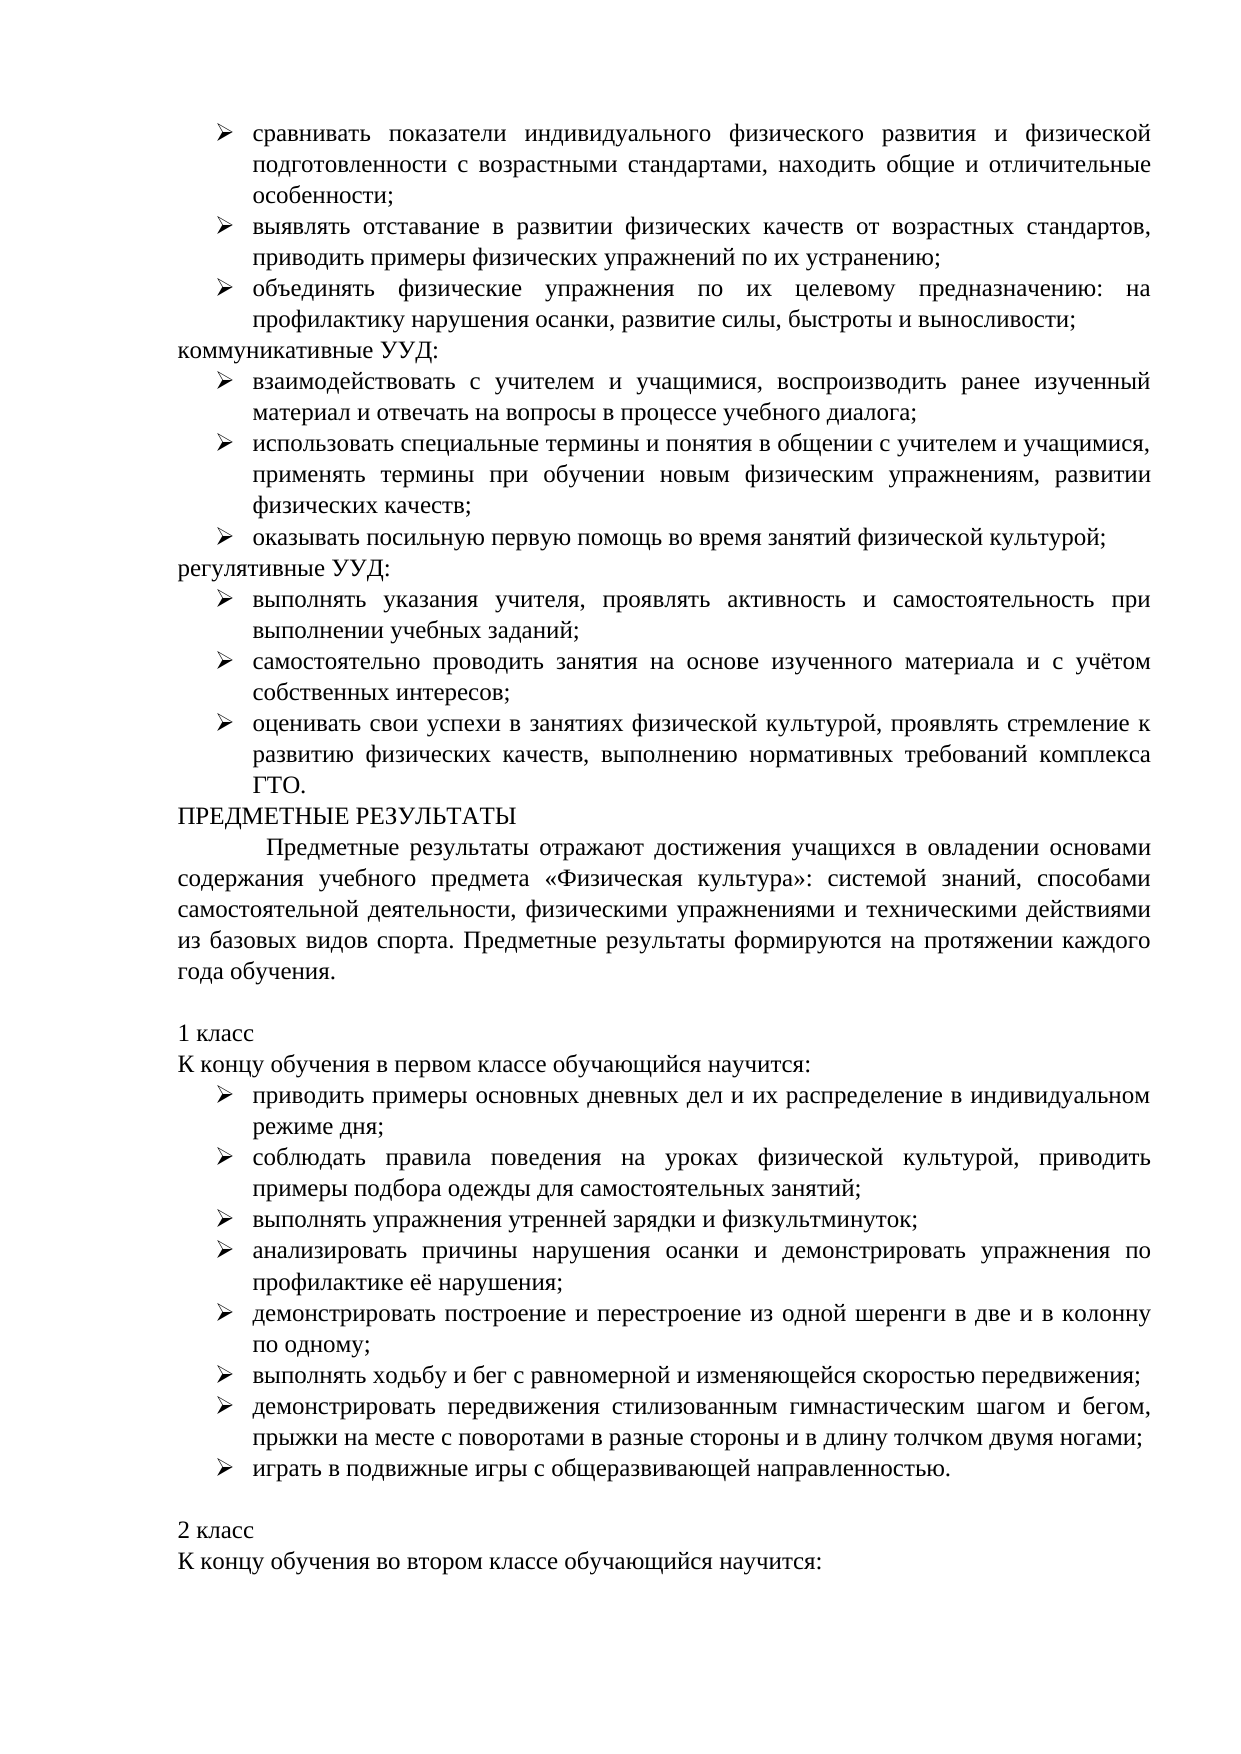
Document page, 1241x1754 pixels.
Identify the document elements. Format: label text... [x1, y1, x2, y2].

list демонстрировать построение и перестроение из одной шеренги в две и в колонну по одному; [215, 1298, 1152, 1357]
list демонстрировать передвижения стилизованным гимнастическим шагом и бегом, прыжки на месте с поворотами в разные стороны и в длину толчком двумя ногами; [215, 1391, 1152, 1451]
text ПРЕДМЕТНЫЕ РЕЗУЛЬТАТЫ [177, 801, 1152, 830]
text К концу обучения во втором классе обучающийся научится: [177, 1546, 1152, 1575]
text 1 класс [177, 1018, 1152, 1047]
list сравнивать показатели индивидуального физического развития и физической подготовленности с возрастными стандартами, находить общие и отличительные особенности; [215, 118, 1152, 209]
list приводить примеры основных дневных дел и их распределение в индивидуальном режиме дня; [215, 1080, 1152, 1140]
list выявлять отставание в развитии физических качеств от возрастных стандартов, приводить примеры физических упражнений по их устранению; [215, 211, 1152, 271]
list взаимодействовать с учителем и учащимися, воспроизводить ранее изученный материал и отвечать на вопросы в процессе учебного диалога; [215, 366, 1152, 426]
list самостоятельно проводить занятия на основе изученного материала и с учётом собственных интересов; [215, 646, 1152, 706]
text 2 класс [177, 1515, 1152, 1544]
list соблюдать правила поведения на уроках физической культурой, приводить примеры подбора одежды для самостоятельных занятий; [215, 1142, 1152, 1202]
list объединять физические упражнения по их целевому предназначению: на профилактику нарушения осанки, развитие силы, быстроты и выносливости; [215, 273, 1152, 333]
list анализировать причины нарушения осанки и демонстрировать упражнения по профилактике её нарушения; [215, 1236, 1152, 1295]
list оказывать посильную первую помощь во время занятий физической культурой; [215, 522, 1152, 550]
list играть в подвижные игры с общеразвивающей направленностью. [215, 1453, 1152, 1482]
text регулятивные УУД: [177, 553, 1152, 581]
list выполнять указания учителя, проявлять активность и самостоятельность при выполнении учебных заданий; [215, 584, 1152, 643]
list оценивать свои успехи в занятиях физической культурой, проявлять стремление к развитию физических качеств, выполнению нормативных требований комплекса ГТО. [215, 708, 1152, 799]
text коммуникативные УУД: [177, 335, 1152, 364]
text Предметные результаты отражают достижения учащихся в овладении основами содержания учебного предмета «Физическая культура»: системой знаний, способами самостоятельной деятельности, физическими упражнениями и техническими действиями из базовых видов спорта. Предметные результаты формируются на протяжении каждого года обучения. [177, 832, 1152, 985]
list выполнять упражнения утренней зарядки и физкультминуток; [215, 1204, 1152, 1233]
list выполнять ходьбу и бег с равномерной и изменяющейся скоростью передвижения; [215, 1360, 1152, 1388]
text К концу обучения в первом классе обучающийся научится: [177, 1049, 1152, 1078]
list использовать специальные термины и понятия в общении с учителем и учащимися, применять термины при обучении новым физическим упражнениям, развитии физических качеств; [215, 428, 1152, 519]
